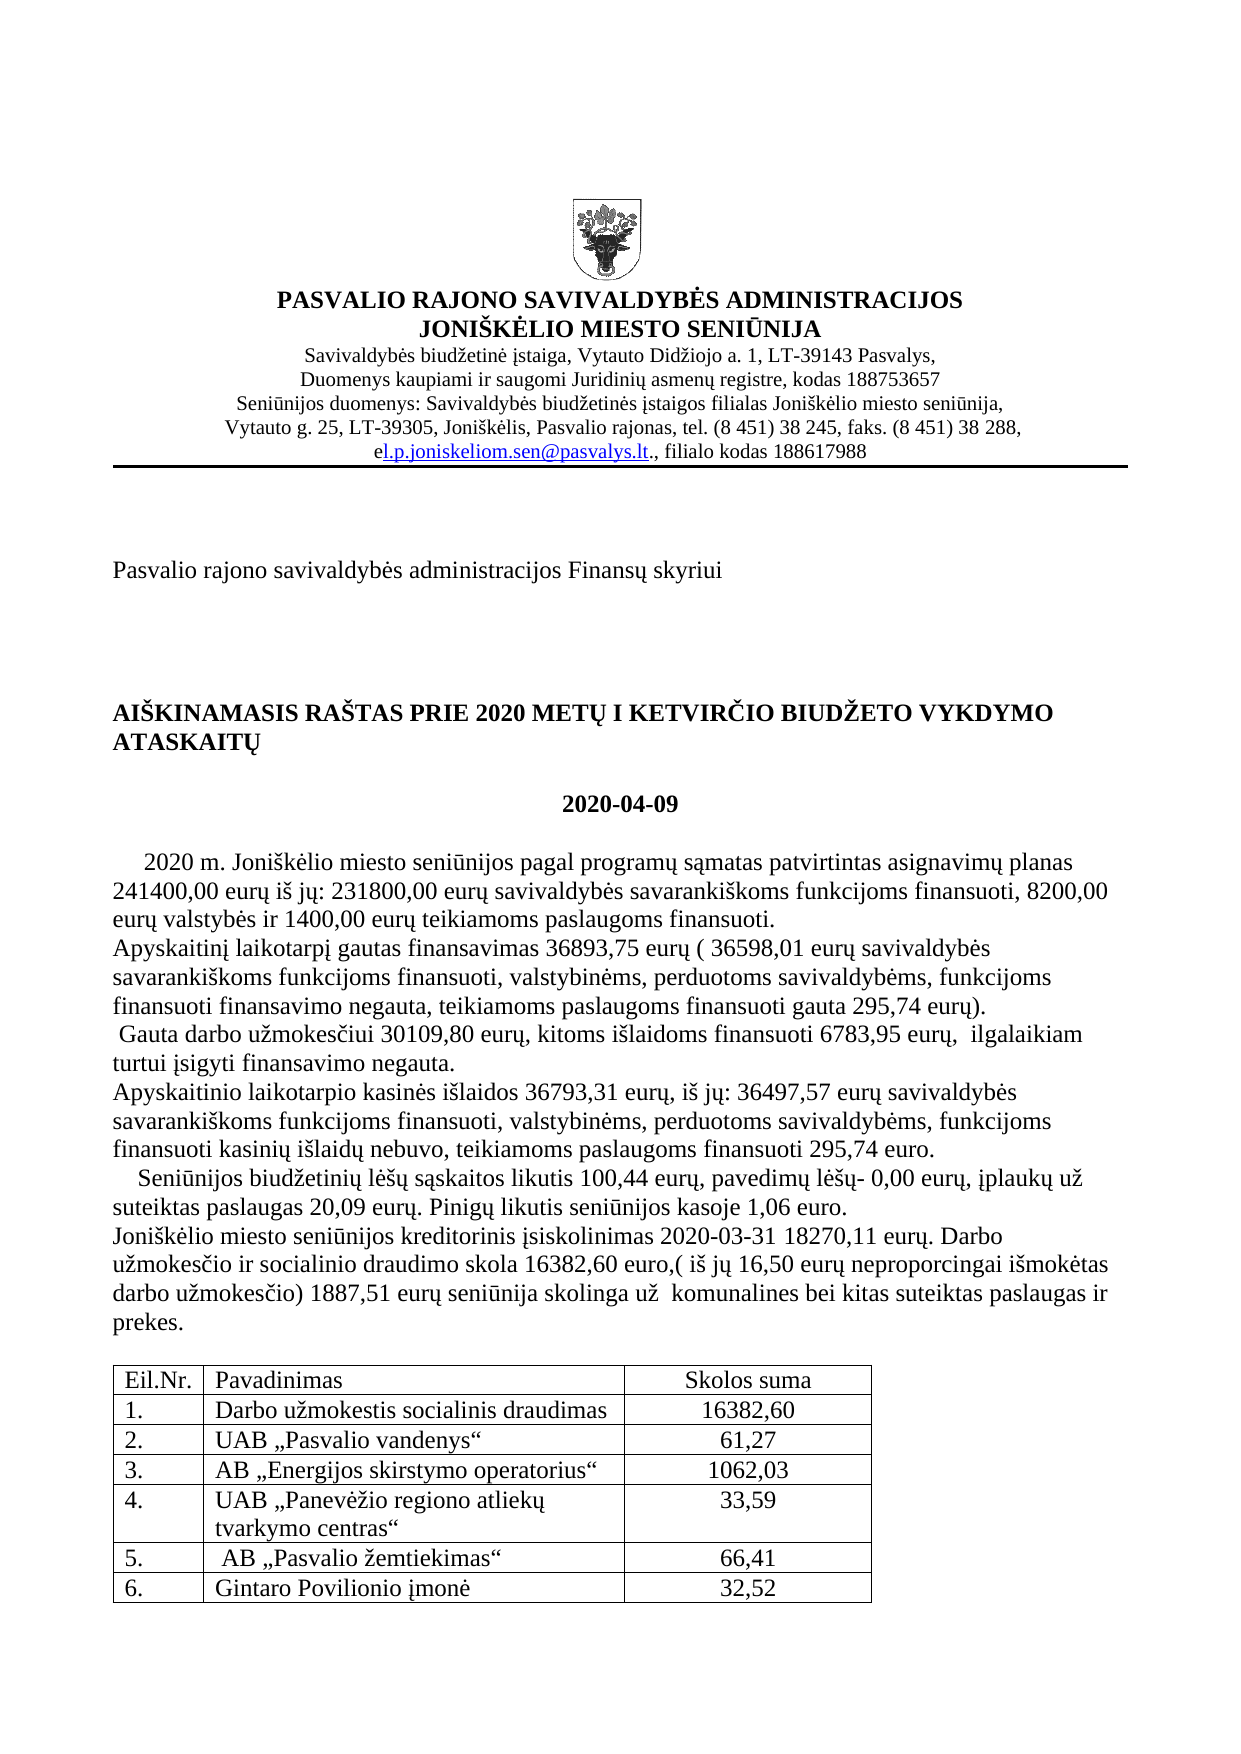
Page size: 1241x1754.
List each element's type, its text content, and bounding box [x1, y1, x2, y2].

text Joniškėlio miesto seniūnijos kreditorinis įsiskolinimas 2020-03-31 18270,11 eurų. Darbo užmokesčio ir socialinio draudimo skola 16382,60 euro,( iš jų 16,50 eurų neproporcingai išmokėtas darbo užmokesčio) 1887,51 eurų seniūnija skolinga už komunalines bei kitas suteiktas paslaugas ir prekes. [112, 1221, 1128, 1336]
table_header Eil.Nr. [114, 1366, 203, 1394]
table_cell Darbo užmokestis socialinis draudimas [204, 1395, 624, 1424]
text Vytauto g. 25, LT-39305, Joniškėlis, Pasvalio rajonas, tel. (8 451) 38 245, faks. (8 451) 38 288, [112, 415, 1128, 439]
text AIŠKINAMASIS RAŠTAS PRIE 2020 METŲ I KETVIRČIO BIUDŽETO VYKDYMO ATASKAITŲ [112, 698, 1128, 756]
text Gauta darbo užmokesčiui 30109,80 eurų, kitoms išlaidoms finansuoti 6783,95 eurų, ilgalaikiam turtui įsigyti finansavimo negauta. [112, 1019, 1128, 1077]
table_cell 6. [114, 1573, 203, 1602]
table_cell 2. [114, 1425, 203, 1454]
table_cell 1062,03 [625, 1455, 871, 1484]
text JONIŠKĖLIO MIESTO SENIŪNIJA [112, 314, 1128, 343]
table_cell UAB „Panevėžio regiono atliekų tvarkymo centras“ [204, 1485, 624, 1542]
text 2020 m. Joniškėlio miesto seniūnijos pagal programų sąmatas patvirtintas asignavimų planas 241400,00 eurų iš jų: 231800,00 eurų savivaldybės savarankiškoms funkcijoms finansuoti, 8200,00 eurų valstybės ir 1400,00 eurų teikiamoms paslaugoms finansuoti. [112, 847, 1128, 933]
table_cell 5. [114, 1543, 203, 1572]
text PASVALIO RAJONO SAVIVALDYBĖS ADMINISTRACIJOS [112, 179, 1128, 314]
table_cell 33,59 [625, 1485, 871, 1542]
table_cell UAB „Pasvalio vandenys“ [204, 1425, 624, 1454]
table_cell AB „Pasvalio žemtiekimas“ [204, 1543, 624, 1572]
table_cell 32,52 [625, 1573, 871, 1602]
table_cell 3. [114, 1455, 203, 1484]
text Seniūnijos biudžetinių lėšų sąskaitos likutis 100,44 eurų, pavedimų lėšų- 0,00 eurų, įplaukų už suteiktas paslaugas 20,09 eurų. Pinigų likutis seniūnijos kasoje 1,06 euro. [112, 1163, 1128, 1221]
table_cell 1. [114, 1395, 203, 1424]
table_header Pavadinimas [204, 1366, 624, 1394]
table_header Skolos suma [625, 1366, 871, 1394]
text Duomenys kaupiami ir saugomi Juridinių asmenų registre, kodas 188753657 [112, 367, 1128, 391]
table_cell Gintaro Povilionio įmonė [204, 1573, 624, 1602]
text Savivaldybės biudžetinė įstaiga, Vytauto Didžiojo a. 1, LT-39143 , [112, 343, 1128, 367]
text 2020-04-09 [112, 789, 1128, 818]
table_cell AB „Energijos skirstymo operatorius“ [204, 1455, 624, 1484]
text Apyskaitinio laikotarpio kasinės išlaidos 36793,31 eurų, iš jų: 36497,57 eurų savivaldybės savarankiškoms funkcijoms finansuoti, valstybinėms, perduotoms savivaldybėms, funkcijoms finansuoti kasinių išlaidų nebuvo, teikiamoms paslaugoms finansuoti 295,74 euro. [112, 1077, 1128, 1163]
table_cell 4. [114, 1485, 203, 1542]
table_cell 16382,60 [625, 1395, 871, 1424]
picture [568, 195, 645, 286]
table_cell 66,41 [625, 1543, 871, 1572]
text Apyskaitinį laikotarpį gautas finansavimas 36893,75 eurų ( 36598,01 eurų savivaldybės savarankiškoms funkcijoms finansuoti, valstybinėms, perduotoms savivaldybėms, funkcijoms finansuoti finansavimo negauta, teikiamoms paslaugoms finansuoti gauta 295,74 eurų). [112, 933, 1128, 1019]
table_cell 61,27 [625, 1425, 871, 1454]
text Pasvalio rajono savivaldybės administracijos Finansų skyriui [112, 555, 1128, 583]
text Seniūnijos duomenys: Savivaldybės biudžetinės įstaigos filialas Joniškėlio miesto seniūnija, [112, 391, 1128, 415]
text el.p.joniskeliom.sen@pasvalys.lt., filialo kodas 188617988 [112, 439, 1128, 468]
